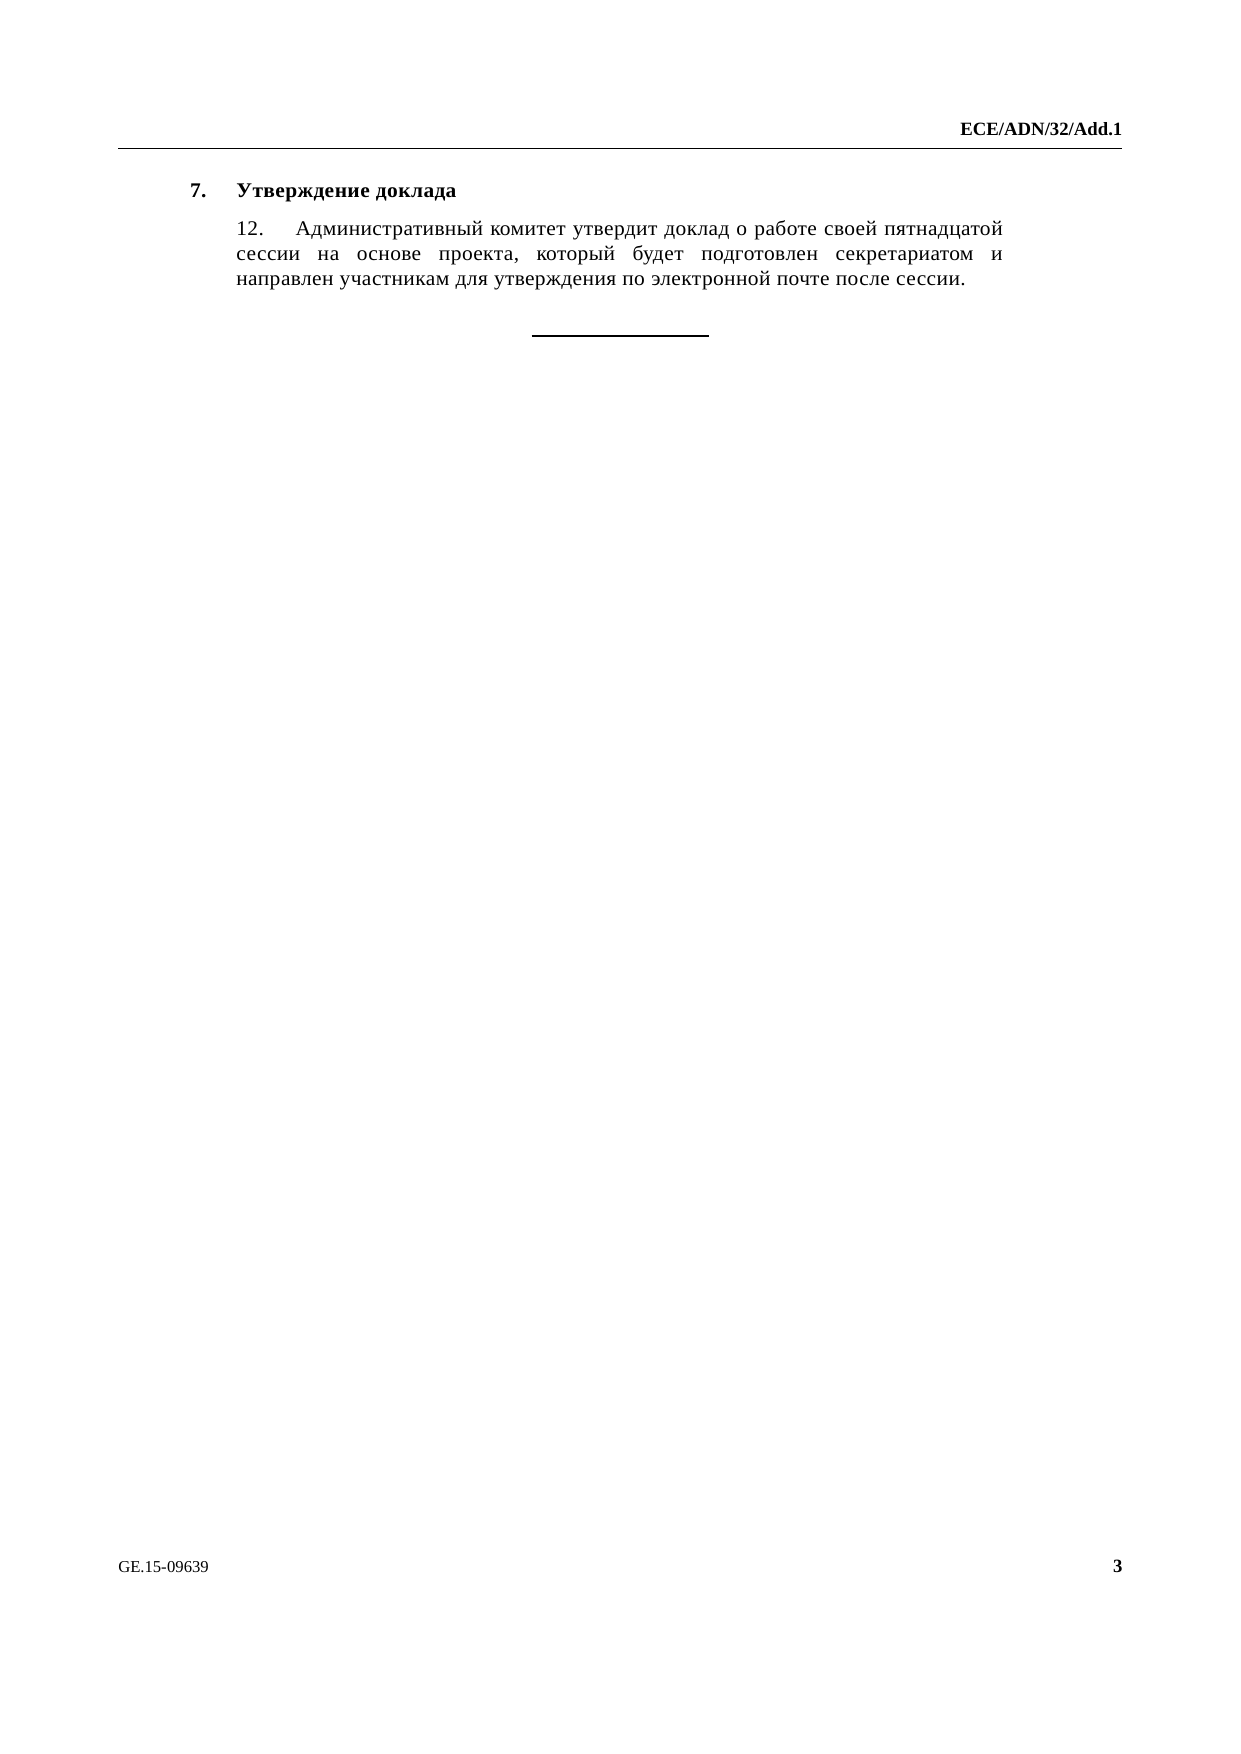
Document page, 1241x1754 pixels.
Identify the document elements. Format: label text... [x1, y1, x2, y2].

text 12. Административный комитет утвердит доклад о работе своей пятнадцатой сессии на основе проекта, который будет подготовлен секретариатом и направлен участникам для утверждения по электронной почте после сессии. [236, 215, 1004, 290]
text 7. Утверждение доклада [118, 177, 1004, 202]
